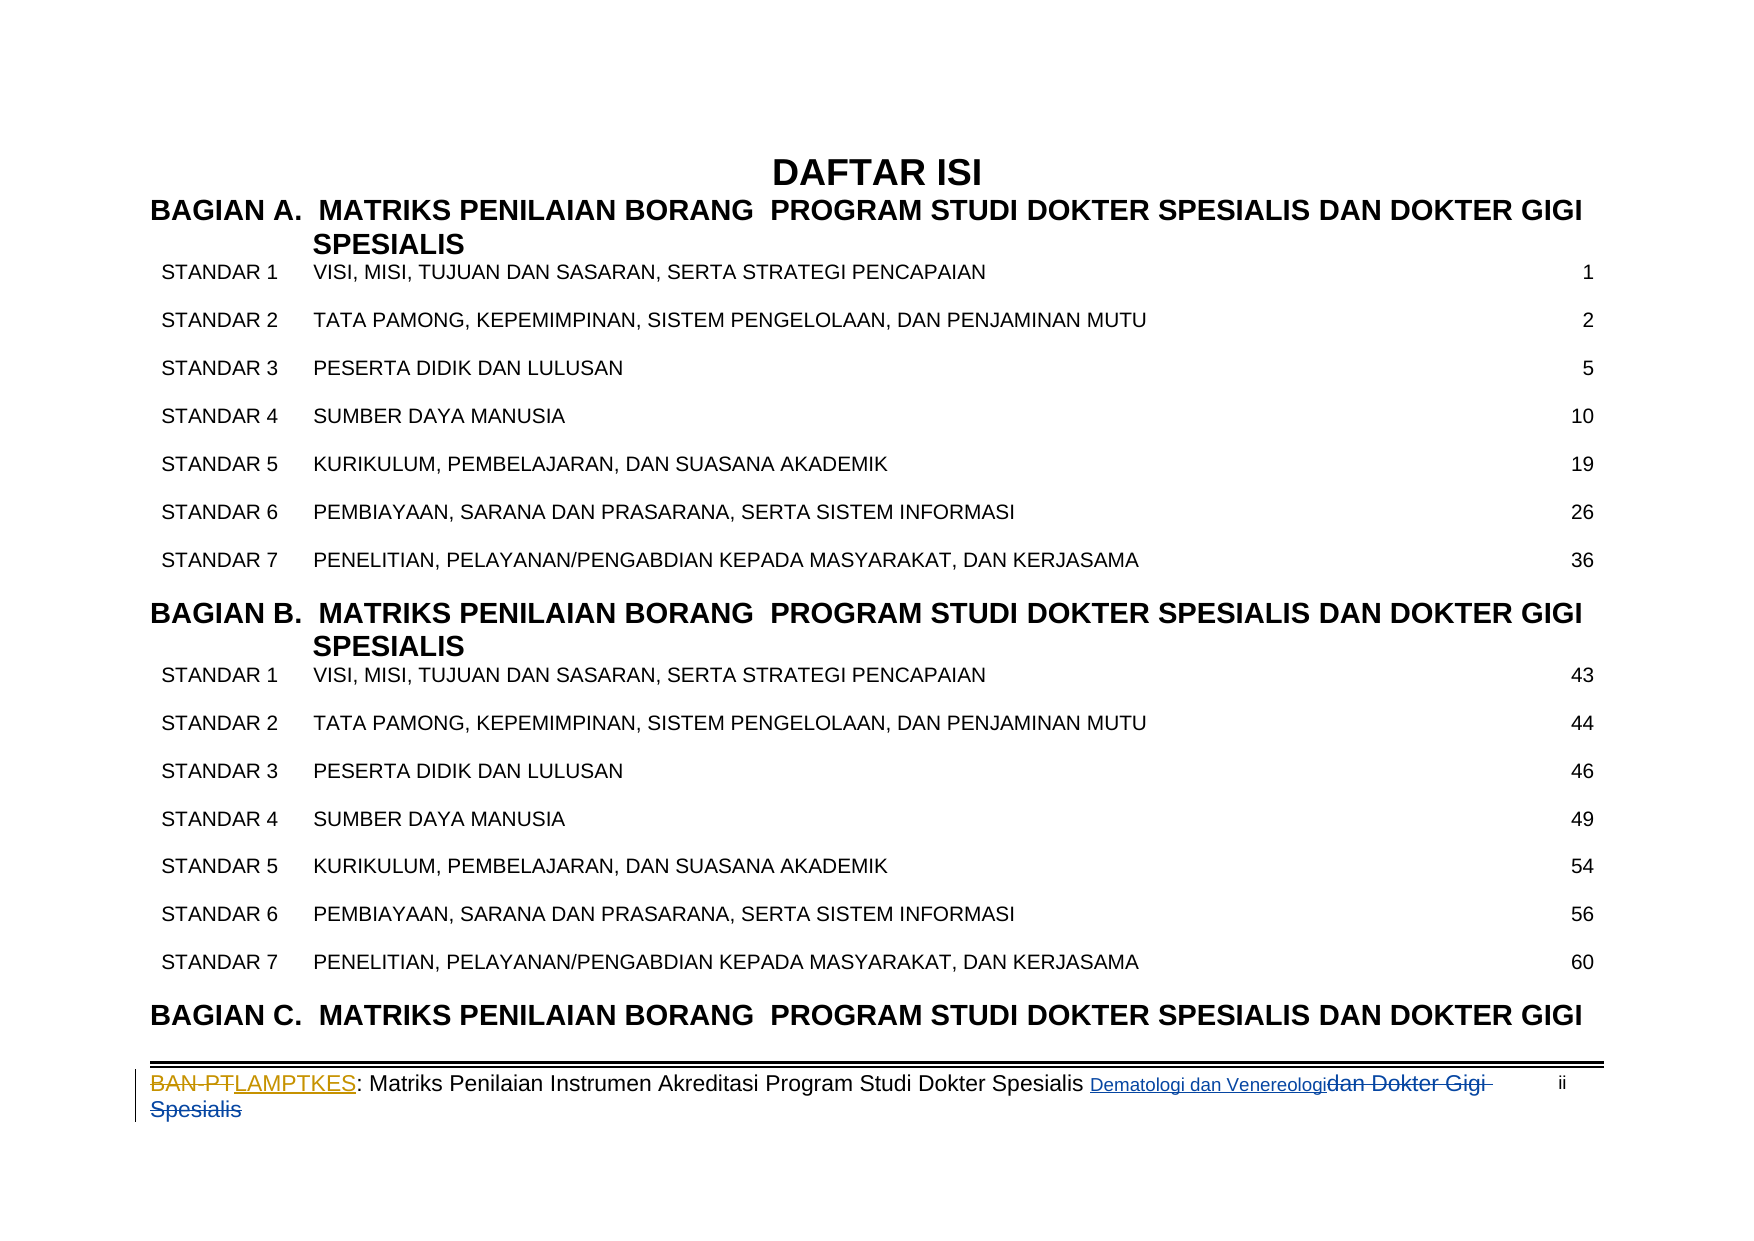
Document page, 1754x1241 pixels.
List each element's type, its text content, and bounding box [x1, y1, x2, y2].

table_cell 54 [1483, 854, 1605, 902]
table_cell PENELITIAN, PELAYANAN/PENGABDIAN KEPADA MASYARAKAT, DAN KERJASAMA [302, 548, 1483, 572]
table_cell PESERTA DIDIK DAN LULUSAN [302, 356, 1483, 404]
table_cell SUMBER DAYA MANUSIA [302, 806, 1483, 854]
table_cell STANDAR 7 [150, 548, 302, 572]
table_cell 36 [1483, 548, 1605, 572]
table_cell 10 [1483, 404, 1605, 452]
table_cell PENELITIAN, PELAYANAN/PENGABDIAN KEPADA MASYARAKAT, DAN KERJASAMA [302, 950, 1483, 974]
table_cell KURIKULUM, PEMBELAJARAN, DAN SUASANA AKADEMIK [302, 854, 1483, 902]
table_cell 56 [1483, 902, 1605, 950]
table_cell 5 [1483, 356, 1605, 404]
table_cell TATA PAMONG, KEPEMIMPINAN, SISTEM PENGELOLAAN, DAN PENJAMINAN MUTU [302, 711, 1483, 758]
table_cell STANDAR 6 [150, 902, 302, 950]
text bagian B. MatrikS penilaian BORANG program studi DOKTER SPESIALIS DAN DOKTER GIGI SPESIALIS [150, 596, 1604, 663]
table_cell 2 [1483, 308, 1605, 356]
table_cell 19 [1483, 452, 1605, 500]
table_cell STANDAR 6 [150, 500, 302, 548]
table_cell STANDAR 3 [150, 356, 302, 404]
text SPESIALIS [312, 227, 1604, 260]
table_cell PEMBIAYAAN, SARANA DAN PRASARANA, SERTA SISTEM INFORMASI [302, 500, 1483, 548]
table_cell STANDAR 4 [150, 404, 302, 452]
table_header STANDAR 1 [150, 260, 302, 308]
table_cell STANDAR 4 [150, 806, 302, 854]
table_cell 44 [1483, 711, 1605, 758]
table_cell KURIKULUM, PEMBELAJARAN, DAN SUASANA AKADEMIK [302, 452, 1483, 500]
text BAGIAN a. MatrikS penilaian BORANG program studi DOKTER SPESIALIS DAN DOKTER GIGI [150, 193, 1604, 227]
table_cell PEMBIAYAAN, SARANA DAN PRASARANA, SERTA SISTEM INFORMASI [302, 902, 1483, 950]
table_cell 26 [1483, 500, 1605, 548]
table_cell TATA PAMONG, KEPEMIMPINAN, SISTEM PENGELOLAAN, DAN PENJAMINAN MUTU [302, 308, 1483, 356]
table_cell STANDAR 2 [150, 308, 302, 356]
table_header VISI, MISI, TUJUAN DAN SASARAN, SERTA STRATEGI PENCAPAIAN [302, 663, 1483, 711]
table_cell STANDAR 5 [150, 452, 302, 500]
table_cell STANDAR 7 [150, 950, 302, 974]
text BAGIAN C. MatrikS penilaian BORANG program studi DOKTER SPESIALIS DAN DOKTER GIGI [150, 998, 1604, 1032]
table_cell 49 [1483, 806, 1605, 854]
table_header STANDAR 1 [150, 663, 302, 711]
table_cell 60 [1483, 950, 1605, 974]
table_cell PESERTA DIDIK DAN LULUSAN [302, 759, 1483, 806]
table_header 43 [1483, 663, 1605, 711]
table_header VISI, MISI, TUJUAN DAN SASARAN, SERTA STRATEGI PENCAPAIAN [302, 260, 1483, 308]
table_header 1 [1483, 260, 1605, 308]
table_cell 46 [1483, 759, 1605, 806]
table_cell STANDAR 2 [150, 711, 302, 758]
table_cell SUMBER DAYA MANUSIA [302, 404, 1483, 452]
table_cell STANDAR 5 [150, 854, 302, 902]
text DAFTAR ISI [150, 150, 1604, 193]
table_cell STANDAR 3 [150, 759, 302, 806]
